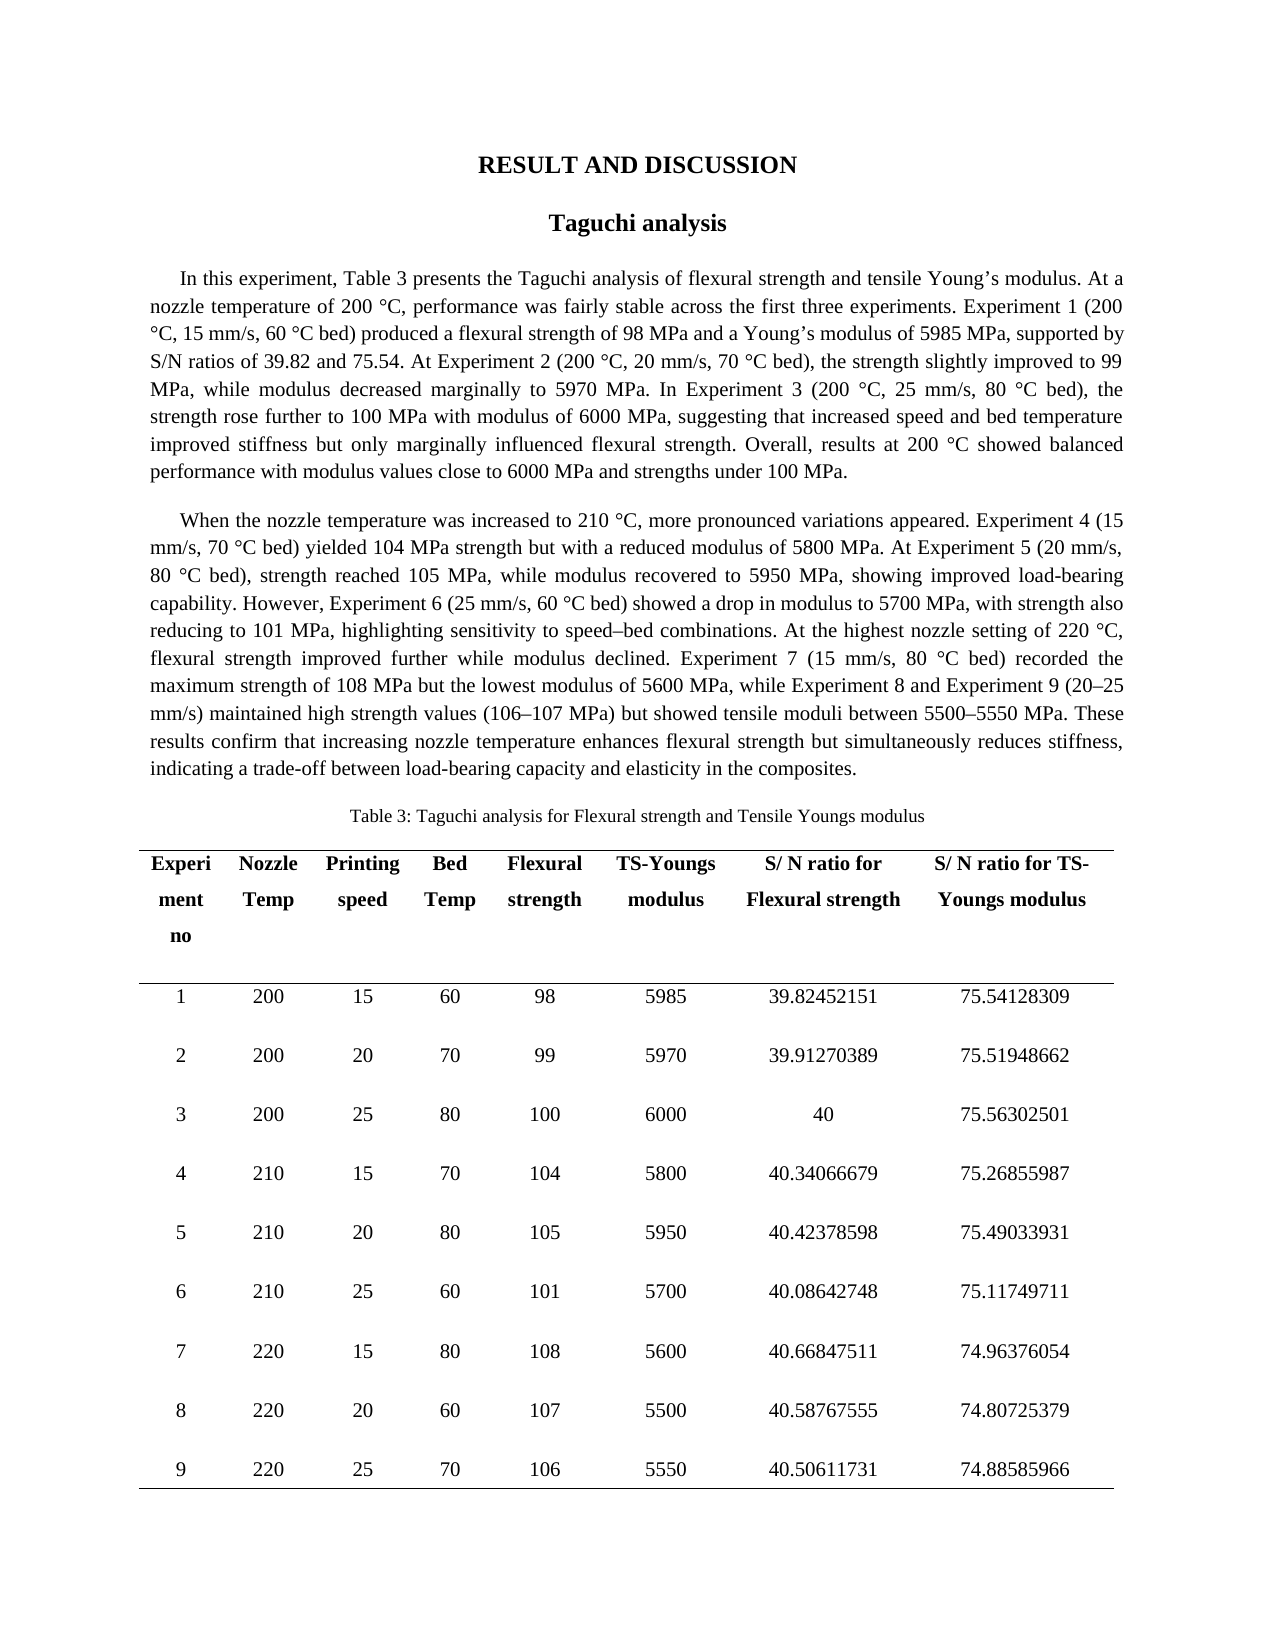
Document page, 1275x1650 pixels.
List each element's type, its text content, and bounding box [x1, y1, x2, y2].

table_cell 75.11749711 [916, 1279, 1114, 1338]
table_cell 20 [314, 1220, 412, 1279]
table_cell 25 [314, 1457, 412, 1488]
table_cell 75.56302501 [916, 1102, 1114, 1161]
table_cell 74.88585966 [916, 1457, 1114, 1488]
table_cell 210 [223, 1220, 313, 1279]
table_cell 4 [139, 1161, 223, 1220]
table_cell 210 [223, 1279, 313, 1338]
table_cell 75.49033931 [916, 1220, 1114, 1279]
table_cell 75.26855987 [916, 1161, 1114, 1220]
table_header Experiment no [139, 851, 223, 982]
table_cell 107 [488, 1398, 601, 1457]
table_cell 40.34066679 [730, 1161, 916, 1220]
table_cell 5 [139, 1220, 223, 1279]
subtitle Result and Discussion [150, 150, 1125, 179]
table_cell 70 [412, 1457, 488, 1488]
table_cell 60 [412, 984, 488, 1043]
table_cell 8 [139, 1398, 223, 1457]
table_cell 7 [139, 1339, 223, 1398]
table_cell 5600 [601, 1339, 730, 1398]
table_cell 5550 [601, 1457, 730, 1488]
table_header TS-Youngs modulus [601, 851, 730, 982]
table_cell 39.82452151 [730, 984, 916, 1043]
table_cell 9 [139, 1457, 223, 1488]
table_cell 25 [314, 1279, 412, 1338]
table_cell 40.42378598 [730, 1220, 916, 1279]
table_cell 200 [223, 1102, 313, 1161]
table_cell 5950 [601, 1220, 730, 1279]
table_cell 5700 [601, 1279, 730, 1338]
text When the nozzle temperature was increased to 210 °C, more pronounced variations appeared. Experiment 4 (15 mm/s, 70 °C bed) yielded 104 MPa strength but with a reduced modulus of 5800 MPa. At Experiment 5 (20 mm/s, 80 °C bed), strength reached 105 MPa, while modulus recovered to 5950 MPa, showing improved load-bearing capability. However, Experiment 6 (25 mm/s, 60 °C bed) showed a drop in modulus to 5700 MPa, with strength also reducing to 101 MPa, highlighting sensitivity to speed–bed combinations. At the highest nozzle setting of 220 °C, flexural strength improved further while modulus declined. Experiment 7 (15 mm/s, 80 °C bed) recorded the maximum strength of 108 MPa but the lowest modulus of 5600 MPa, while Experiment 8 and Experiment 9 (20–25 mm/s) maintained high strength values (106–107 MPa) but showed tensile moduli between 5500–5550 MPa. These results confirm that increasing nozzle temperature enhances flexural strength but simultaneously reduces stiffness, indicating a trade-off between load-bearing capacity and elasticity in the composites. [150, 508, 1125, 780]
table_cell 1 [139, 984, 223, 1043]
table_cell 70 [412, 1161, 488, 1220]
table_cell 2 [139, 1043, 223, 1102]
table_cell 105 [488, 1220, 601, 1279]
table_cell 40.58767555 [730, 1398, 916, 1457]
table_header Nozzle Temp [223, 851, 313, 982]
subtitle Taguchi analysis [150, 208, 1125, 237]
table_cell 200 [223, 1043, 313, 1102]
table_cell 106 [488, 1457, 601, 1488]
table_cell 99 [488, 1043, 601, 1102]
table_cell 80 [412, 1220, 488, 1279]
table_cell 5500 [601, 1398, 730, 1457]
table_cell 40.08642748 [730, 1279, 916, 1338]
table_cell 40 [730, 1102, 916, 1161]
table_cell 104 [488, 1161, 601, 1220]
table_cell 74.80725379 [916, 1398, 1114, 1457]
table_cell 210 [223, 1161, 313, 1220]
table_cell 100 [488, 1102, 601, 1161]
table_cell 5985 [601, 984, 730, 1043]
table_cell 101 [488, 1279, 601, 1338]
table_header Bed Temp [412, 851, 488, 982]
table_cell 200 [223, 984, 313, 1043]
table_cell 39.91270389 [730, 1043, 916, 1102]
table_cell 60 [412, 1279, 488, 1338]
table_cell 74.96376054 [916, 1339, 1114, 1398]
table_cell 6 [139, 1279, 223, 1338]
text Table 3: Taguchi analysis for Flexural strength and Tensile Youngs modulus [150, 804, 1125, 826]
table_cell 220 [223, 1398, 313, 1457]
table_cell 25 [314, 1102, 412, 1161]
table_cell 6000 [601, 1102, 730, 1161]
table_cell 15 [314, 1161, 412, 1220]
table_cell 5800 [601, 1161, 730, 1220]
table_cell 108 [488, 1339, 601, 1398]
table_cell 80 [412, 1102, 488, 1161]
table_cell 75.51948662 [916, 1043, 1114, 1102]
table_cell 40.66847511 [730, 1339, 916, 1398]
table_cell 15 [314, 984, 412, 1043]
table_cell 60 [412, 1398, 488, 1457]
table_cell 5970 [601, 1043, 730, 1102]
table_cell 80 [412, 1339, 488, 1398]
table_cell 220 [223, 1457, 313, 1488]
table_header Printing speed [314, 851, 412, 982]
table_cell 70 [412, 1043, 488, 1102]
table_cell 20 [314, 1043, 412, 1102]
table_cell 75.54128309 [916, 984, 1114, 1043]
table_cell 98 [488, 984, 601, 1043]
text In this experiment, Table 3 presents the Taguchi analysis of flexural strength and tensile Young’s modulus. At a nozzle temperature of 200 °C, performance was fairly stable across the first three experiments. Experiment 1 (200 °C, 15 mm/s, 60 °C bed) produced a flexural strength of 98 MPa and a Young’s modulus of 5985 MPa, supported by S/N ratios of 39.82 and 75.54. At Experiment 2 (200 °C, 20 mm/s, 70 °C bed), the strength slightly improved to 99 MPa, while modulus decreased marginally to 5970 MPa. In Experiment 3 (200 °C, 25 mm/s, 80 °C bed), the strength rose further to 100 MPa with modulus of 6000 MPa, suggesting that increased speed and bed temperature improved stiffness but only marginally influenced flexural strength. Overall, results at 200 °C showed balanced performance with modulus values close to 6000 MPa and strengths under 100 MPa. [150, 266, 1125, 483]
table_cell 40.50611731 [730, 1457, 916, 1488]
table_header S/ N ratio for Flexural strength [730, 851, 916, 982]
table_header Flexural strength [488, 851, 601, 982]
table_cell 20 [314, 1398, 412, 1457]
table_cell 220 [223, 1339, 313, 1398]
table_header S/ N ratio for TS-Youngs modulus [916, 851, 1114, 982]
table_cell 15 [314, 1339, 412, 1398]
table_cell 3 [139, 1102, 223, 1161]
